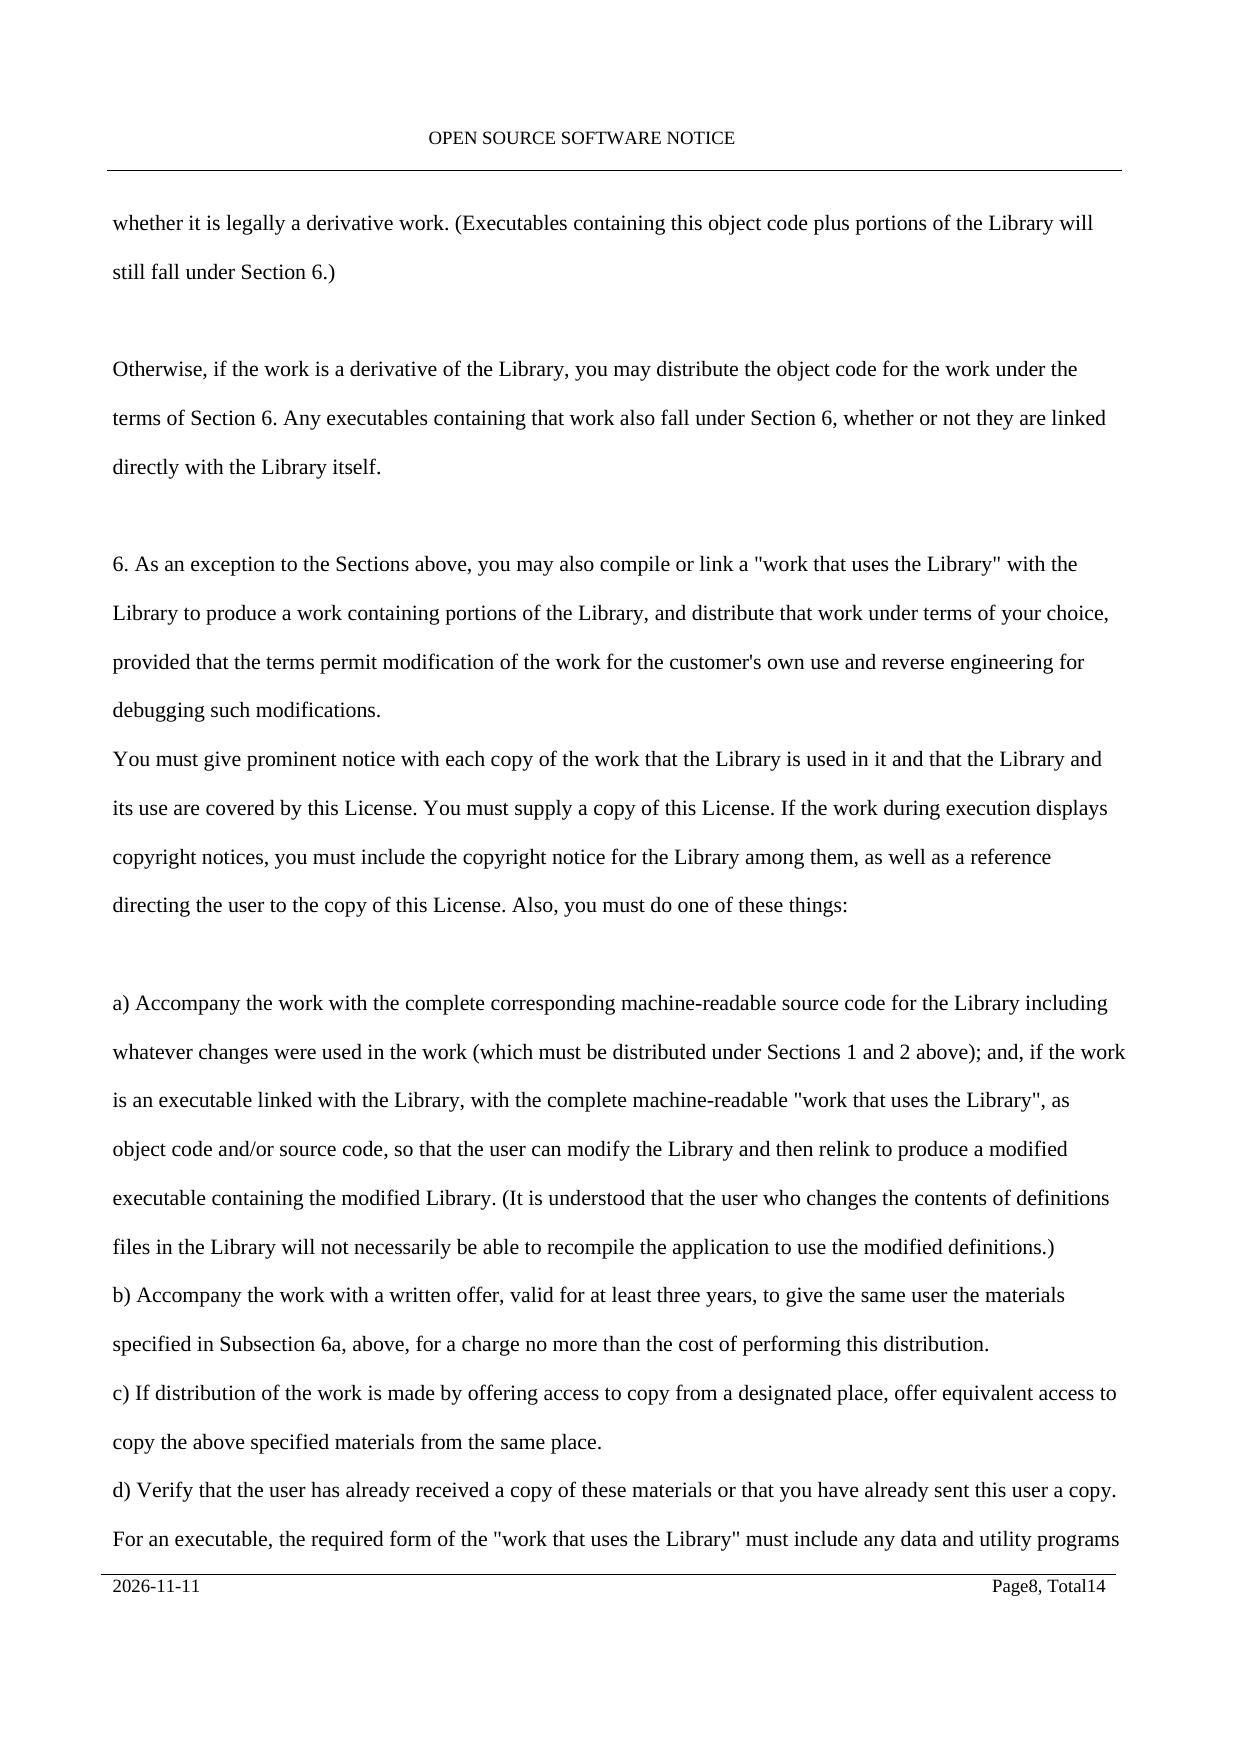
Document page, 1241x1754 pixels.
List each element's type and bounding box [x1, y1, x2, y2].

text [112, 206, 1128, 1555]
